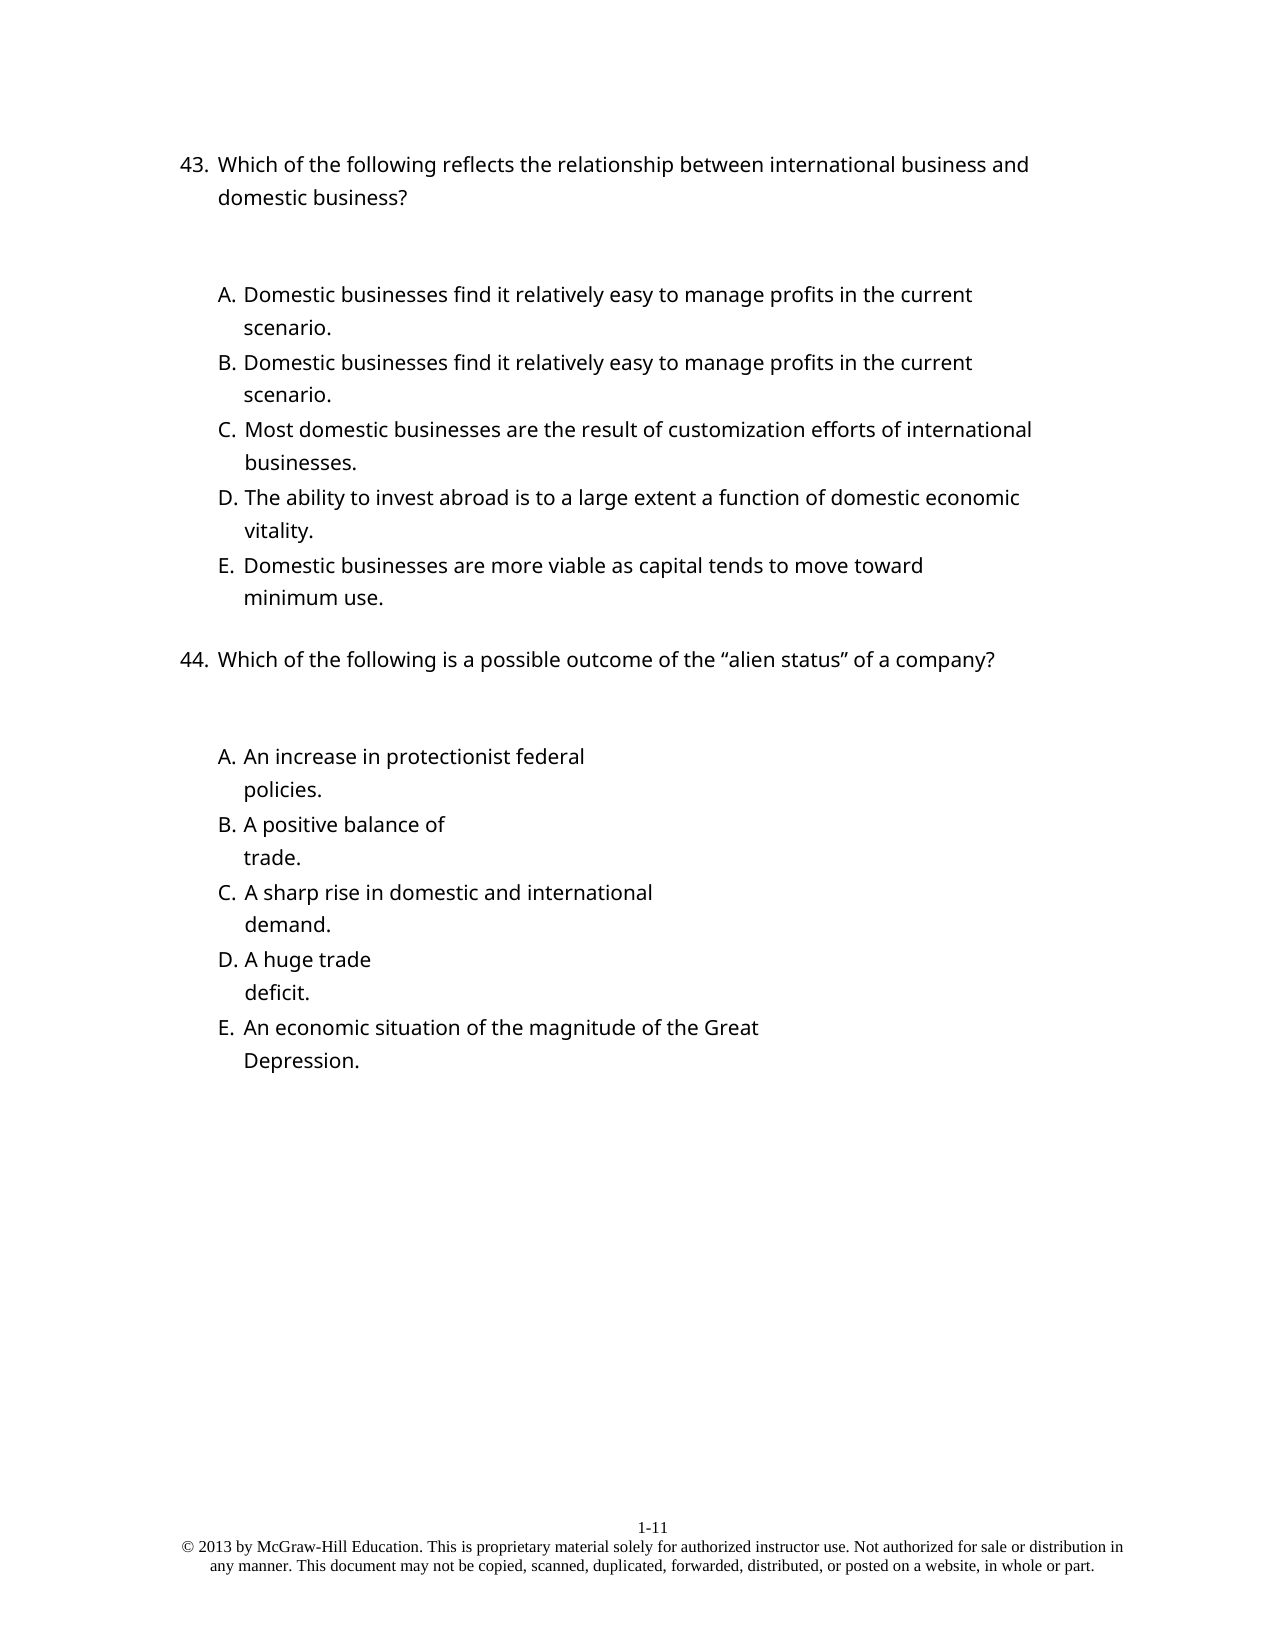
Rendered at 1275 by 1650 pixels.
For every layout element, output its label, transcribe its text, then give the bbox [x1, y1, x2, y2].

table_header Which of the following is a possible outcome of the “alien status” of a company? [218, 645, 1125, 1078]
table_header 43. [180, 150, 218, 616]
table_header Which of the following reflects the relationship between international business and domestic business? [218, 150, 1125, 616]
table_header 44. [180, 645, 218, 1078]
